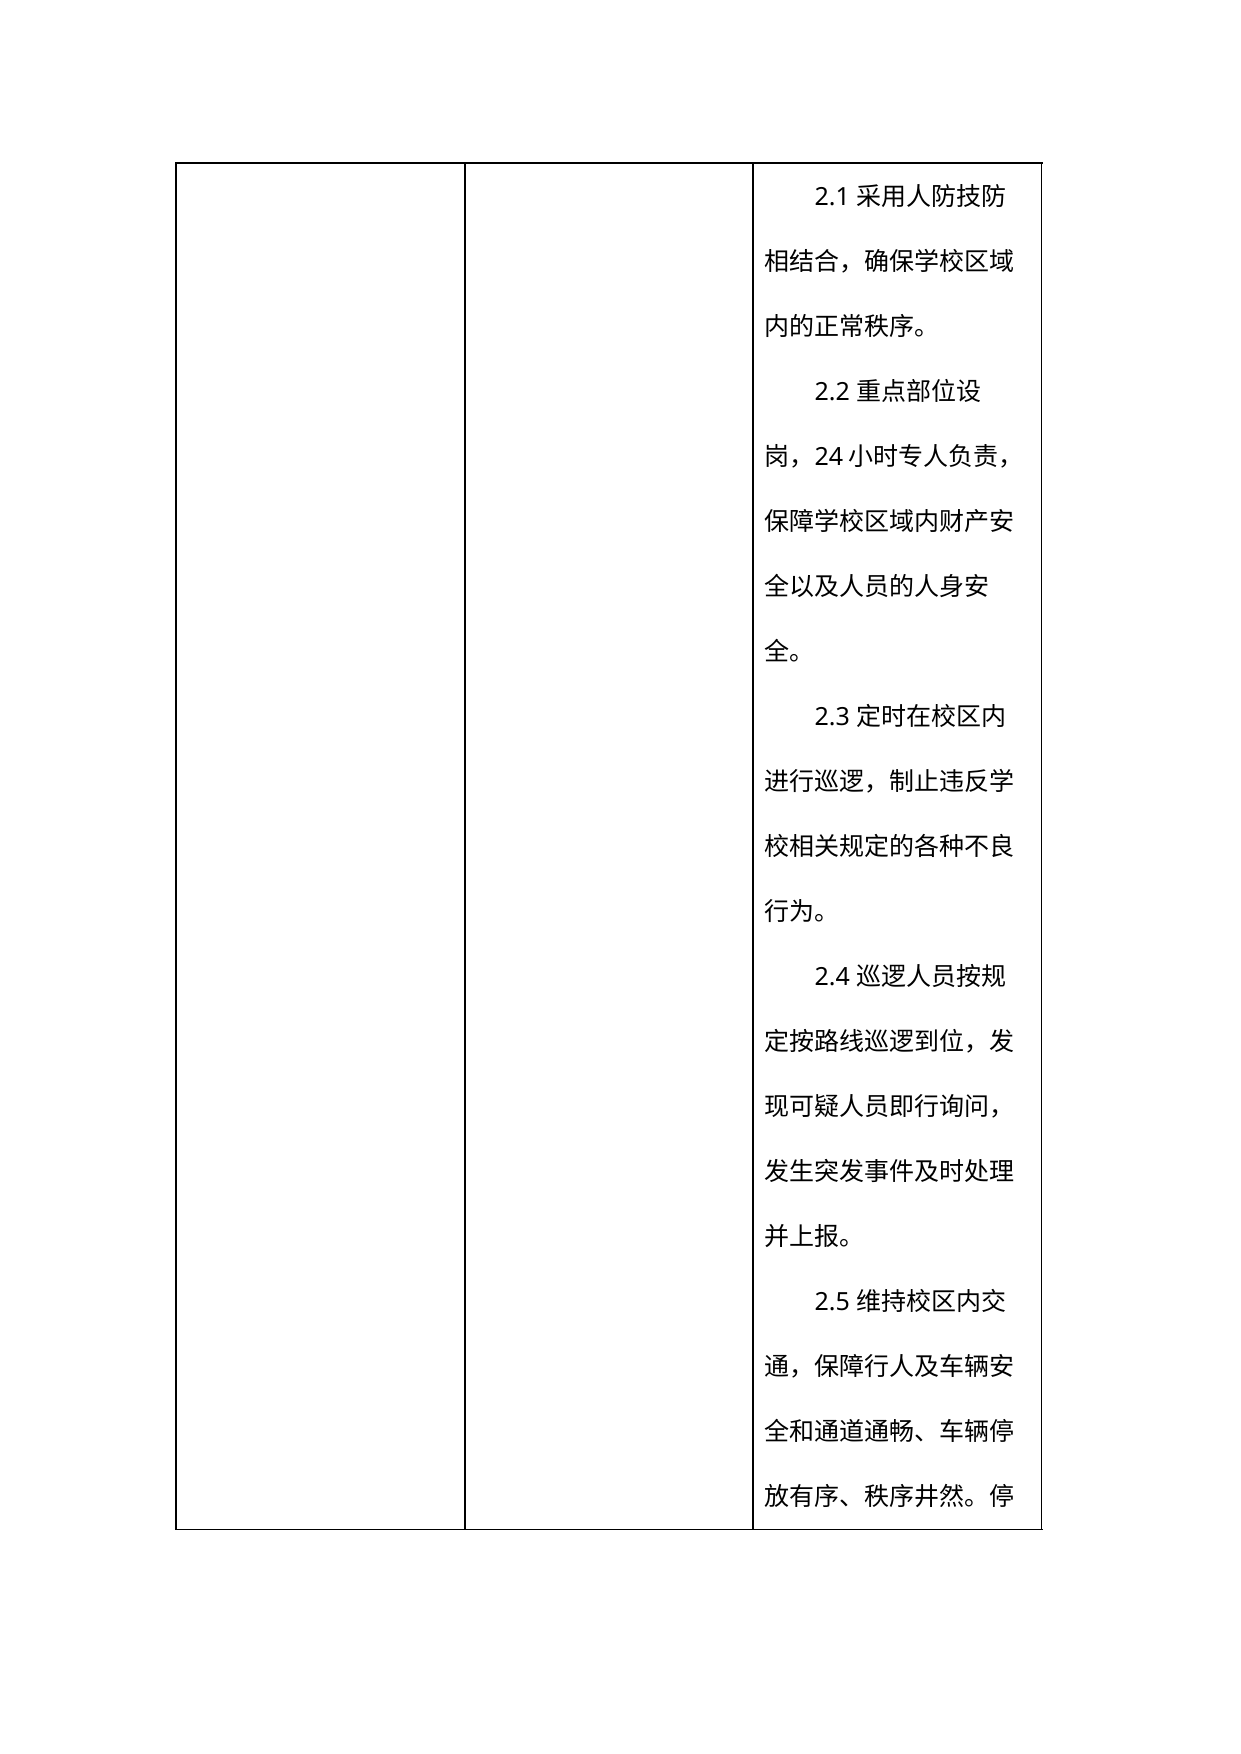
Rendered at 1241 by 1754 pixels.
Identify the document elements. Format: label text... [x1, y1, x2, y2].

table_cell [177, 164, 464, 1528]
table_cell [754, 164, 1041, 1528]
table_cell 1 [466, 164, 752, 1528]
